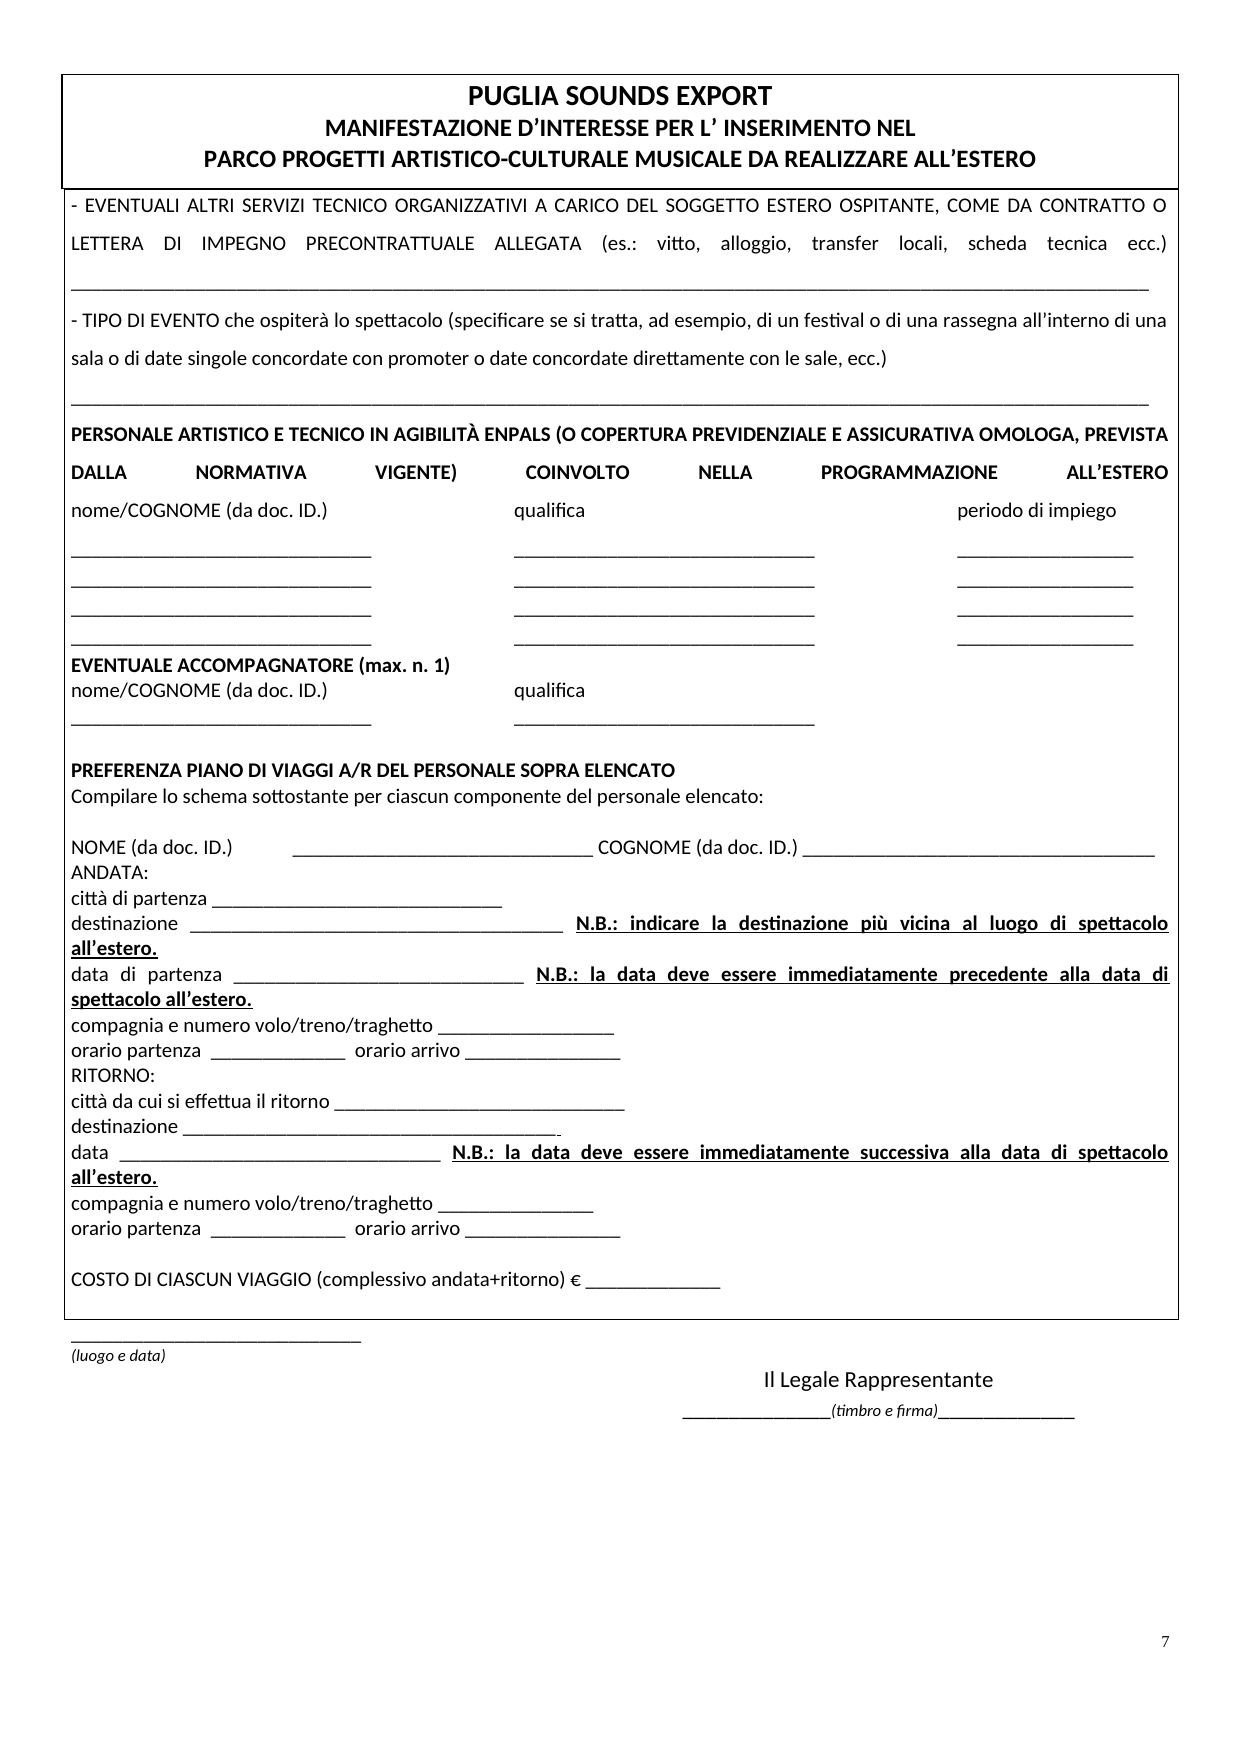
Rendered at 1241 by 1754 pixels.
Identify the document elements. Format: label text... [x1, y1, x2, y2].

text compagnia e numero volo/treno/traghetto _______________ [71, 1190, 1169, 1215]
text ____________________________ [71, 1320, 1169, 1345]
text _____________________________ _____________________________ _________________ [65, 591, 1178, 619]
text orario partenza _____________ orario arrivo _______________ [71, 1215, 1169, 1241]
text Il Legale Rappresentante [588, 1366, 1169, 1394]
text destinazione ____________________________________ [71, 1113, 1169, 1139]
text città di partenza ____________________________ [71, 885, 1169, 910]
text _____________(timbro e firma)____________ [588, 1394, 1169, 1422]
text _____________________________ _____________________________ _________________ [65, 620, 1178, 648]
text città da cui si effettua il ritorno ____________________________ [71, 1088, 1169, 1113]
text nome/COGNOME (da doc. ID.) qualifica [71, 678, 1169, 703]
text Compilare lo schema sottostante per ciascun componente del personale elencato: [71, 783, 1169, 808]
text compagnia e numero volo/treno/traghetto _________________ [71, 1012, 1169, 1037]
text destinazione ____________________________________ N.B.: indicare la destinazione più vicina al luogo di spettacolo all’estero. [71, 910, 1169, 961]
text _____________________________ _____________________________ _________________ [65, 532, 1178, 561]
text data di partenza ____________________________ N.B.: la data deve essere immediatamente precedente alla data di spettacolo all’estero. [71, 961, 1169, 1012]
text COSTO DI CIASCUN VIAGGIO (complessivo andata+ritorno) € _____________ [71, 1266, 1169, 1291]
text _____________________________ _____________________________ _________________ [65, 562, 1178, 590]
text orario partenza _____________ orario arrivo _______________ [71, 1037, 1169, 1063]
text _____________________________ _____________________________ [71, 703, 1169, 728]
text EVENTUALE ACCOMPAGNATORE (max. n. 1) [65, 649, 1178, 678]
text PREFERENZA PIANO DI VIAGGI A/R DEL PERSONALE SOPRA ELENCATO [71, 758, 1169, 783]
text RITORNO: [71, 1063, 1169, 1088]
text data _______________________________ N.B.: la data deve essere immediatamente successiva alla data di spettacolo all’estero. [71, 1139, 1169, 1190]
text ANDATA: [71, 859, 1169, 885]
text ________________________________________________________________________________________________________ PERSONALE ARTISTICO E TECNICO IN AGIBILITÀ ENPALS (O COPERTURA PREVIDENZIALE E ASSICURATIVA OMOLOGA, PREVISTA DALLA NORMATIVA VIGENTE) COINVOLTO NELLA PROGRAMMAZIONE ALL’ESTERO nome/COGNOME (da doc. ID.) qualifica periodo di impiego [65, 380, 1178, 523]
text NOME (da doc. ID.) _____________________________ COGNOME (da doc. ID.) __________________________________ [71, 834, 1169, 859]
text (luogo e data) [71, 1345, 1169, 1366]
text - EVENTUALI ALTRI SERVIZI TECNICO ORGANIZZATIVI A CARICO DEL SOGGETTO ESTERO OSPITANTE, COME DA CONTRATTO O LETTERA DI IMPEGNO PRECONTRATTUALE ALLEGATA (es.: vitto, alloggio, transfer locali, scheda tecnica ecc.) ________________________________________________________________________________________________________ [65, 190, 1178, 294]
